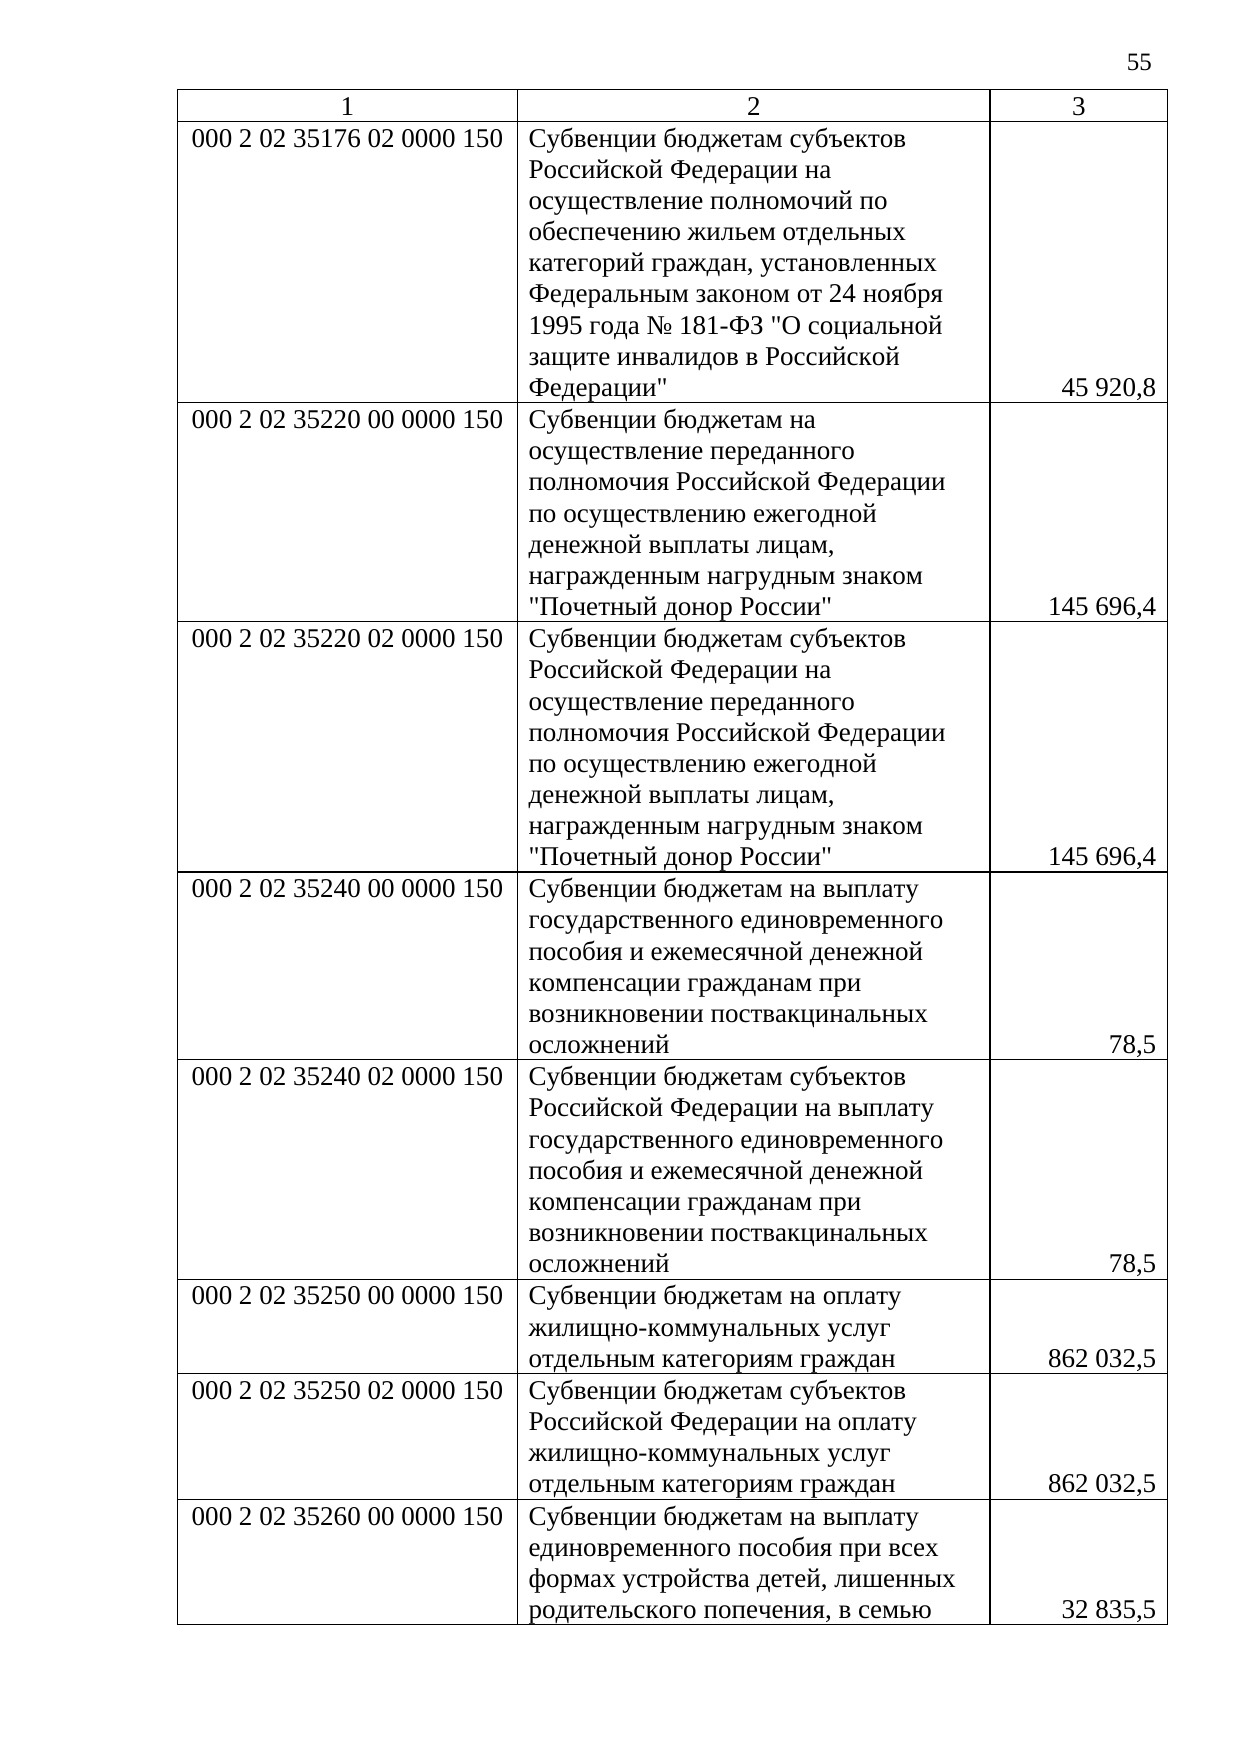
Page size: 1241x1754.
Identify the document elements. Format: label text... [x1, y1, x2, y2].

table_cell Субвенции бюджетам субъектов Российской Федерации на осуществление полномочий по обеспечению жильем отдельных категорий граждан, установленных Федеральным законом от 24 ноября 1995 года № 181-ФЗ "О социальной защите инвалидов в Российской Федерации" [518, 122, 989, 402]
table_cell 000 2 02 35250 00 0000 150 [178, 1280, 517, 1373]
table_cell 862 032,5 [991, 1374, 1167, 1498]
table_cell 000 2 02 35220 00 0000 150 [178, 403, 517, 621]
table_cell 32 835,5 [991, 1500, 1167, 1624]
table_cell 000 2 02 35250 02 0000 150 [178, 1374, 517, 1498]
table_cell 862 032,5 [991, 1280, 1167, 1373]
table_cell Субвенции бюджетам на выплату единовременного пособия при всех формах устройства детей, лишенных родительского попечения, в семью [518, 1500, 989, 1624]
table_header 3 [991, 90, 1167, 121]
table_cell 000 2 02 35240 02 0000 150 [178, 1060, 517, 1278]
table_cell 45 920,8 [991, 122, 1167, 402]
table_cell 145 696,4 [991, 622, 1167, 871]
table_cell 78,5 [991, 1060, 1167, 1278]
table_cell Субвенции бюджетам на выплату государственного единовременного пособия и ежемесячной денежной компенсации гражданам при возникновении поствакцинальных осложнений [518, 873, 989, 1059]
table_cell Субвенции бюджетам на оплату жилищно-коммунальных услуг отдельным категориям граждан [518, 1280, 989, 1373]
table_cell 000 2 02 35176 02 0000 150 [178, 122, 517, 402]
table_header 1 [178, 90, 517, 121]
table_cell 000 2 02 35260 00 0000 150 [178, 1500, 517, 1624]
table_cell Субвенции бюджетам на осуществление переданного полномочия Российской Федерации по осуществлению ежегодной денежной выплаты лицам, награжденным нагрудным знаком "Почетный донор России" [518, 403, 989, 621]
table_cell 78,5 [991, 873, 1167, 1059]
table_header 2 [518, 90, 989, 121]
table_cell 000 2 02 35220 02 0000 150 [178, 622, 517, 871]
table_cell 145 696,4 [991, 403, 1167, 621]
table_cell Субвенции бюджетам субъектов Российской Федерации на выплату государственного единовременного пособия и ежемесячной денежной компенсации гражданам при возникновении поствакцинальных осложнений [518, 1060, 989, 1278]
table_cell Субвенции бюджетам субъектов Российской Федерации на оплату жилищно-коммунальных услуг отдельным категориям граждан [518, 1374, 989, 1498]
table_cell Субвенции бюджетам субъектов Российской Федерации на осуществление переданного полномочия Российской Федерации по осуществлению ежегодной денежной выплаты лицам, награжденным нагрудным знаком "Почетный донор России" [518, 622, 989, 871]
table_cell 000 2 02 35240 00 0000 150 [178, 873, 517, 1059]
